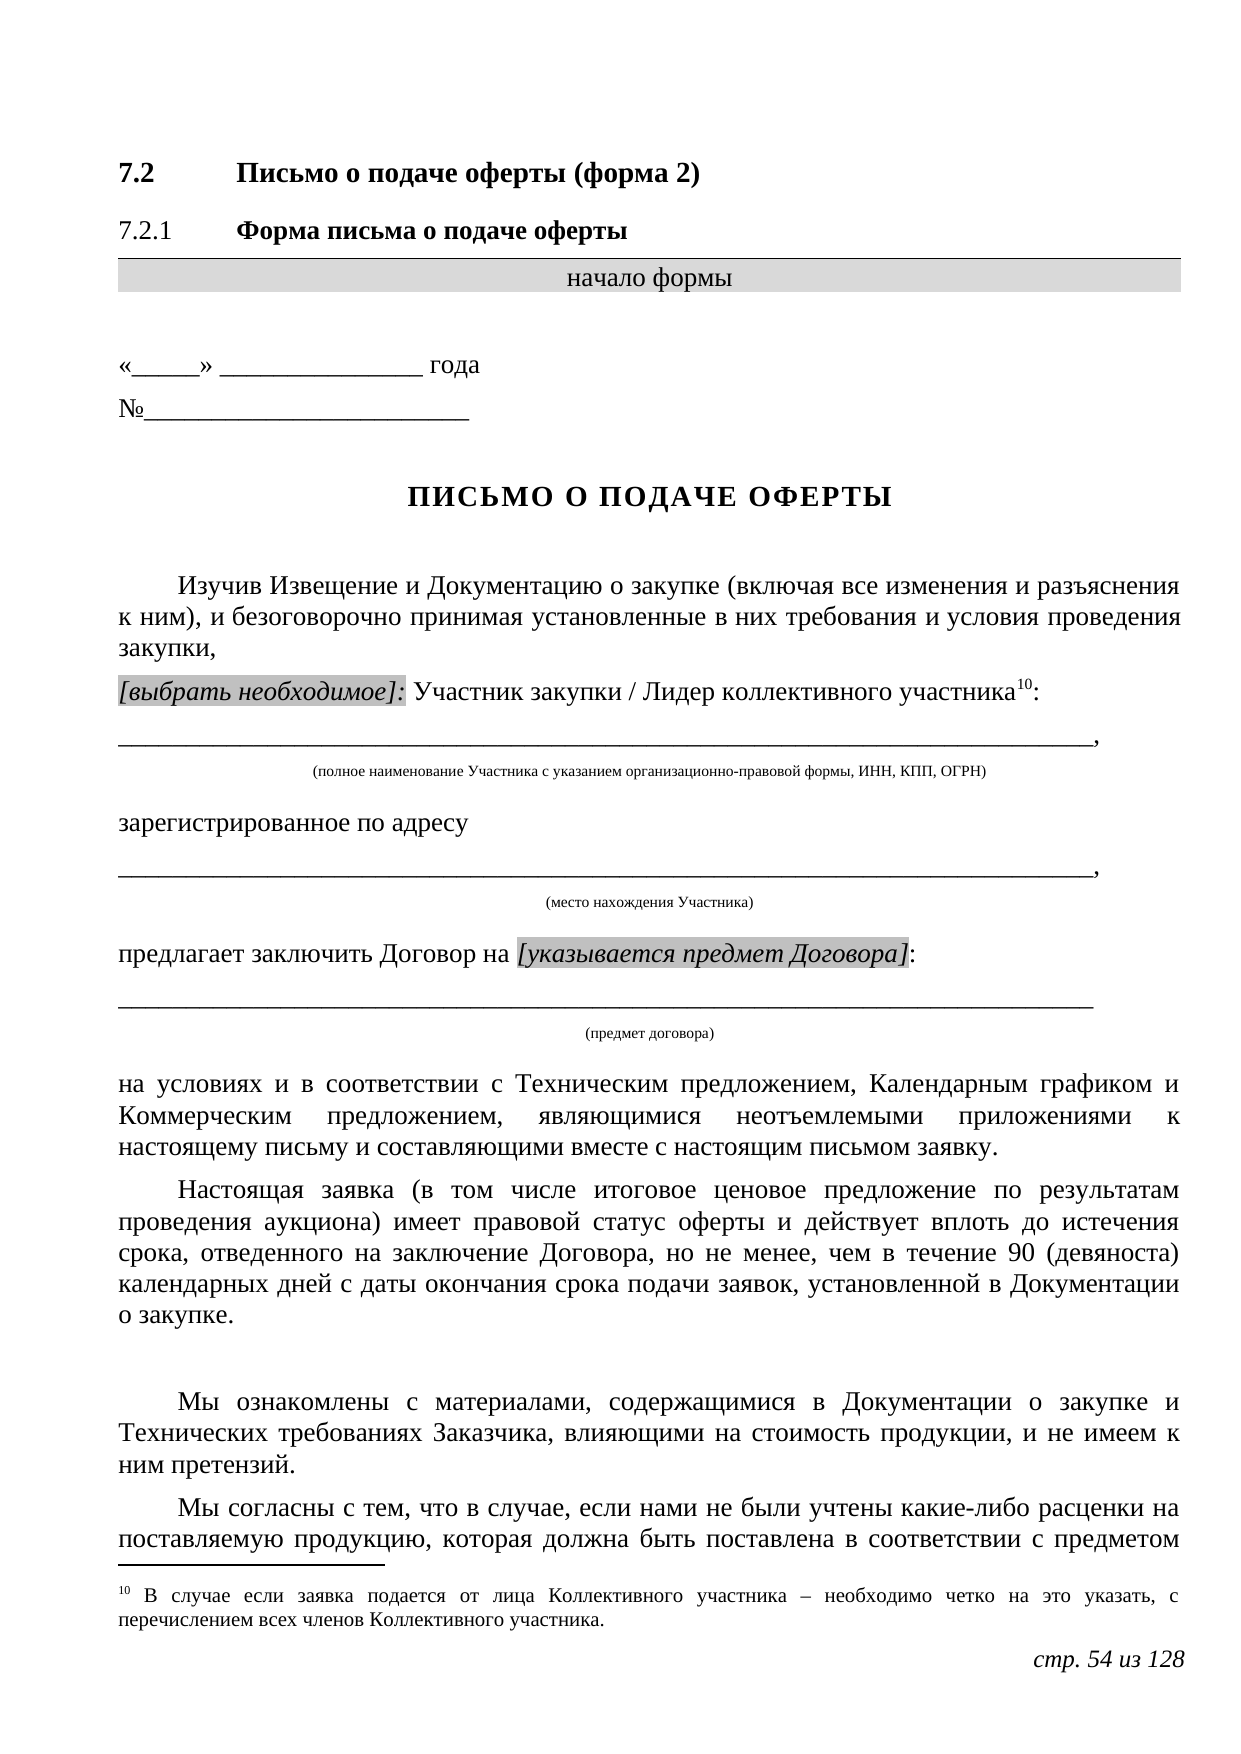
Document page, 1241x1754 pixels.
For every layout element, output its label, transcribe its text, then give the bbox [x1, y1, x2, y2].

text предлагает заключить Договор на [указывается предмет Договора]: [909, 937, 1181, 968]
text «_____» _______________ года [118, 348, 635, 379]
text ________________________________________________________________________, [118, 849, 1181, 881]
text начало формы [118, 259, 1181, 292]
text (полное наименование Участника с указанием организационно-правовой формы, ИНН, КПП, ОГРН) [118, 762, 1181, 793]
text №________________________ [118, 392, 635, 423]
text Настоящая заявка (в том числе итоговое ценовое предложение по результатам проведения аукциона) имеет правовой статус оферты и действует вплоть до истечения срока, отведенного на заключение Договора, но не менее, чем в течение 90 (девяноста) календарных дней с даты окончания срока подачи заявок, установленной в Документации о закупке. [118, 1173, 1181, 1329]
text ________________________________________________________________________ [118, 980, 1181, 1011]
text Изучив Извещение и Документацию о закупке (включая все изменения и разъяснения к ним), и безоговорочно принимая установленные в них требования и условия проведения закупки, [118, 569, 1181, 662]
text [выбрать необходимое]: Участник закупки / Лидер коллективного участника: [406, 675, 1181, 706]
text Мы ознакомлены с материалами, содержащимися в Документации о закупке и Технических требованиях Заказчика, влияющими на стоимость продукции, и не имеем к ним претензий. [118, 1385, 1181, 1479]
text Письмо о подаче оферты [118, 479, 1181, 513]
text (предмет договора) [118, 1024, 1181, 1055]
text ________________________________________________________________________, [118, 718, 1181, 749]
subtitle Письмо о подаче оферты (форма 2) [118, 156, 1181, 189]
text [118, 1491, 1181, 1554]
text Форма письма о подаче оферты [118, 214, 1181, 245]
text на условиях и в соответствии с Техническим предложением, Календарным графиком и Коммерческим предложением, являющимися неотъемлемыми приложениями к настоящему письму и составляющими вместе с настоящим письмом заявку. [118, 1068, 1181, 1161]
text предлагает заключить Договор на [указывается предмет Договора]: [118, 937, 517, 968]
text (место нахождения Участника) [118, 893, 1181, 924]
text зарегистрированное по адресу [118, 806, 1181, 837]
